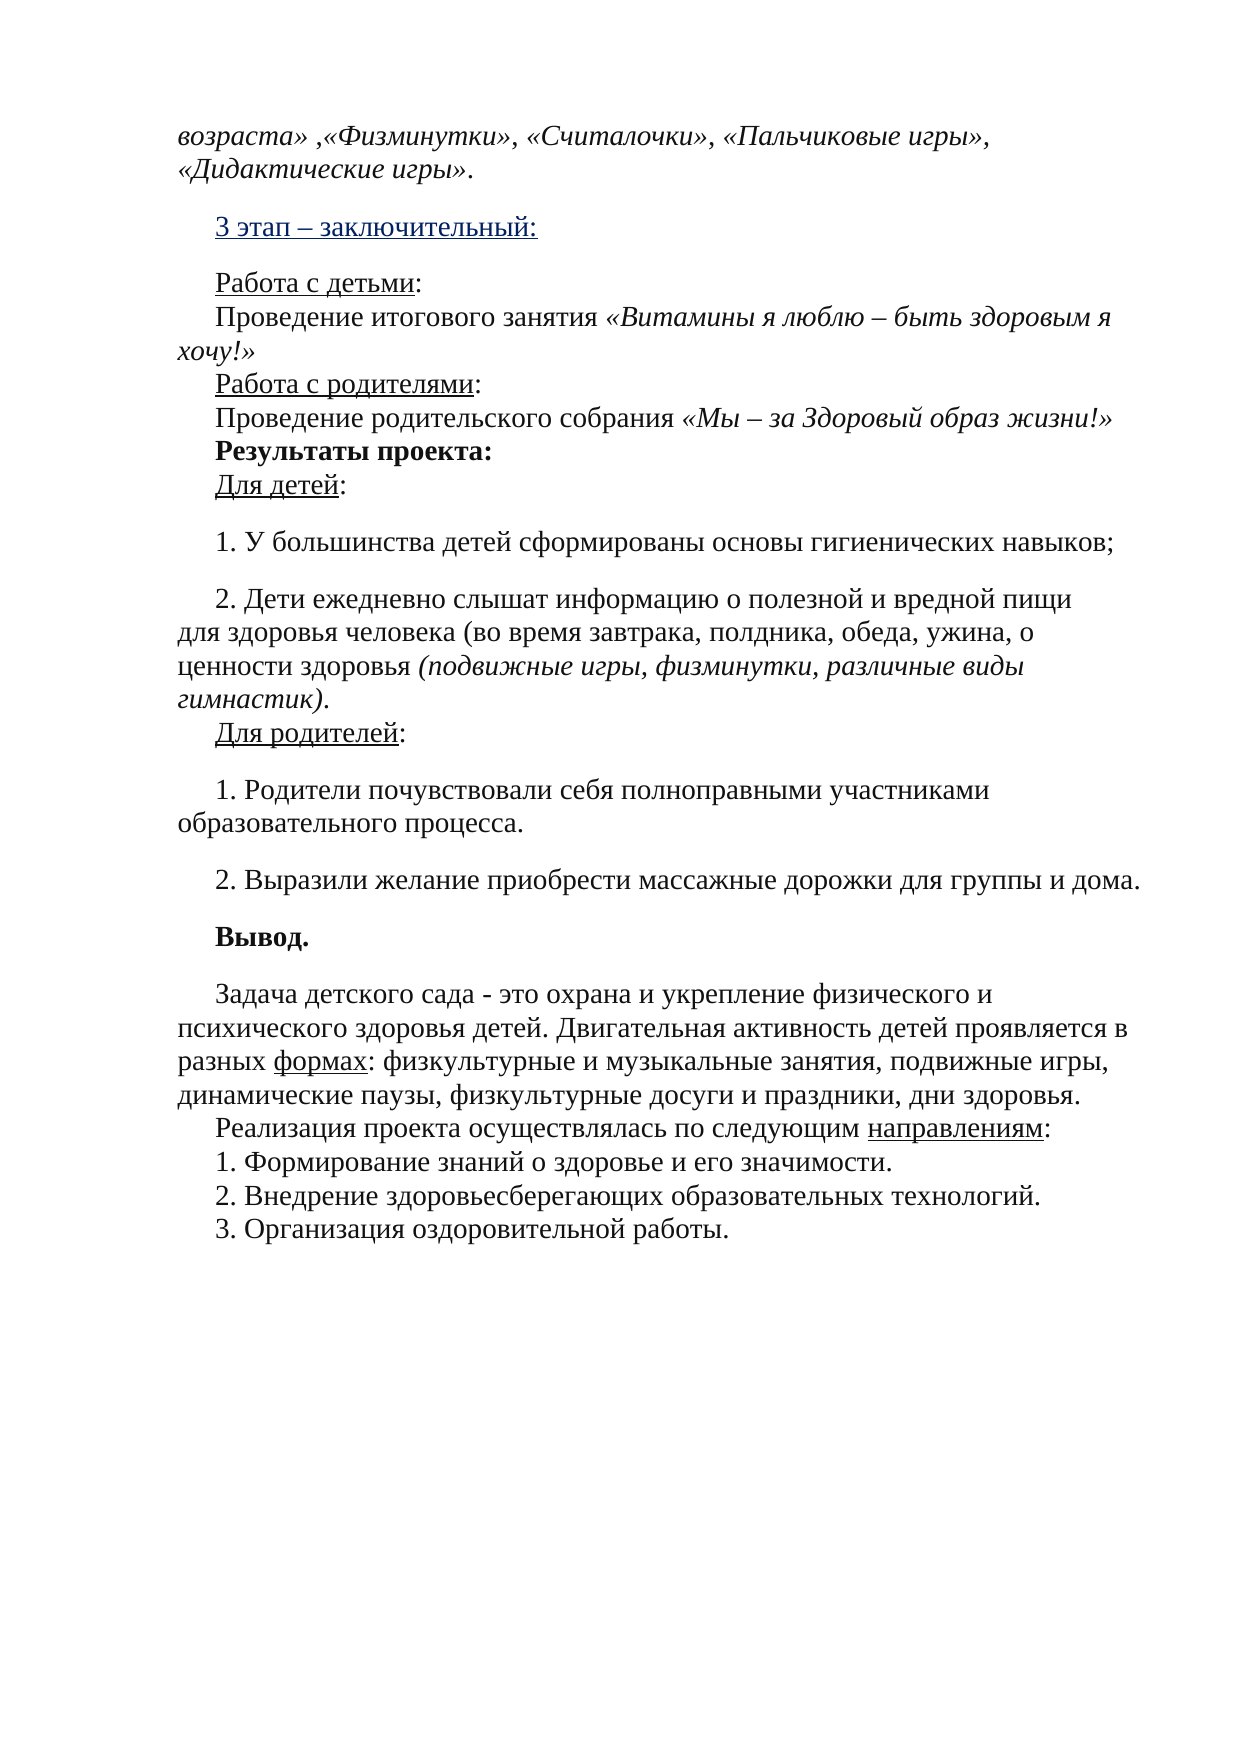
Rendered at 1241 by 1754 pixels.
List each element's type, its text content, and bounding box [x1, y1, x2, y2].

text Для родителей: [177, 715, 1152, 748]
text Результаты проекта: [177, 433, 1152, 467]
text Проведение родительского собрания «Мы – за Здоровый образ жизни!» [177, 400, 1152, 433]
text Проведение итогового занятия «Витамины я люблю – быть здоровым я хочу!» [177, 299, 1152, 366]
text Реализация проекта осуществлялась по следующим направлениям: [177, 1111, 1152, 1144]
text Вывод. [177, 919, 1152, 953]
text 1. Родители почувствовали себя полноправными участниками образовательного процесса. [177, 772, 1152, 839]
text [177, 118, 1152, 185]
text 1. Формирование знаний о здоровье и его значимости. [177, 1144, 1152, 1178]
text 3 этап – заключительный: [177, 209, 1152, 242]
text 1. У большинства детей сформированы основы гигиенических навыков; [177, 524, 1152, 557]
text 2. Выразили желание приобрести массажные дорожки для группы и дома. [177, 862, 1152, 896]
text Работа с детьми: [177, 266, 1152, 299]
text Для детей: [177, 467, 1152, 500]
text 3. Организация оздоровительной работы. [177, 1211, 1152, 1245]
text 2. Внедрение здоровьесберегающих образовательных технологий. [177, 1178, 1152, 1211]
text Работа с родителями: [177, 366, 1152, 400]
text 2. Дети ежедневно слышат информацию о полезной и вредной пищи для здоровья человека (во время завтрака, полдника, обеда, ужина, о ценности здоровья (подвижные игры, физминутки, различные виды гимнастик). [177, 581, 1152, 715]
text Задача детского сада - это охрана и укрепление физического и психического здоровья детей. Двигательная активность детей проявляется в разных формах: физкультурные и музыкальные занятия, подвижные игры, динамические паузы, физкультурные досуги и праздники, дни здоровья. [177, 976, 1152, 1111]
